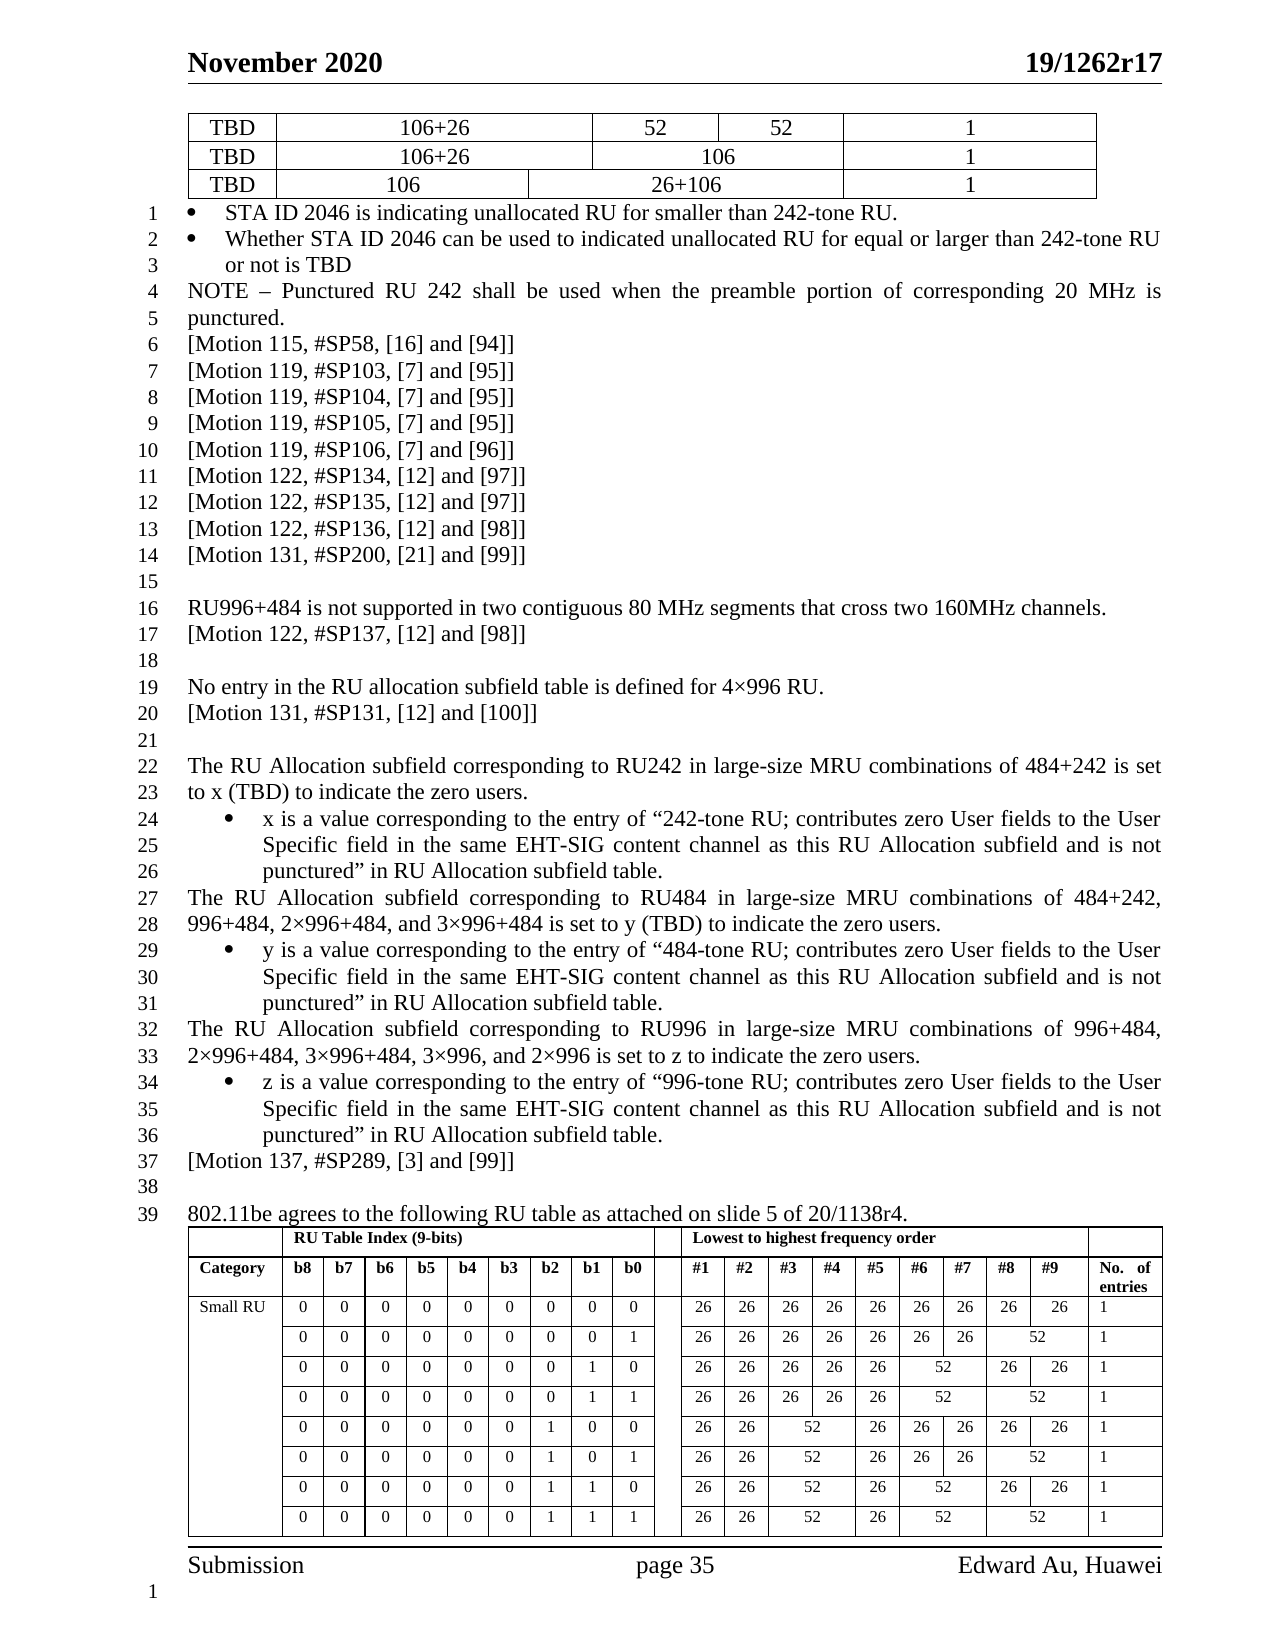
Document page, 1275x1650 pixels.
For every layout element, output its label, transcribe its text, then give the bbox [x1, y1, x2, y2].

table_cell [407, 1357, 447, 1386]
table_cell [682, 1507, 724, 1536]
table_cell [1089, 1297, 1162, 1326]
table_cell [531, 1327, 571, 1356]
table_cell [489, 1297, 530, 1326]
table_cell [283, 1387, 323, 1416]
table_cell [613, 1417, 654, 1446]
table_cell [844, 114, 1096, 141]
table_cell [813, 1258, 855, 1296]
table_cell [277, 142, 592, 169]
text [Motion 122, #SP137, and ] [187, 620, 1162, 647]
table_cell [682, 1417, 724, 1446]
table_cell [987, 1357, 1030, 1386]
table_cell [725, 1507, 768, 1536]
list y is a value corresponding to the entry of “484-tone RU; contributes zero User fields to the User Specific field in the same EHT-SIG content channel as this RU Allocation subfield and is not punctured” in RU Allocation subfield table. [225, 936, 1162, 1016]
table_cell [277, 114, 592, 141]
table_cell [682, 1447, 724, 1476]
text [Motion 119, #SP104, and ] [187, 383, 1162, 409]
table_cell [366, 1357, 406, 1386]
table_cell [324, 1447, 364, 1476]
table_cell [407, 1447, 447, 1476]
text [Motion 119, #SP105, and ] [187, 409, 1162, 436]
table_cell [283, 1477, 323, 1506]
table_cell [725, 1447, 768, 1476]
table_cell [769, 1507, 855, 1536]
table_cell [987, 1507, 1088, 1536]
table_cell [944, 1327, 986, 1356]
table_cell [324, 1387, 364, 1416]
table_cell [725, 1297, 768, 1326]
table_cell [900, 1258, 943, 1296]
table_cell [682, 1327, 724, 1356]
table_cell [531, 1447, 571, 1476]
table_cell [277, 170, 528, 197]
text [Motion 122, #SP134, and ] [187, 462, 1162, 488]
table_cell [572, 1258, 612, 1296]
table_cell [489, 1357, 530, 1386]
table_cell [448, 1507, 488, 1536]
text [Motion 119, #SP106, and ] [187, 436, 1162, 462]
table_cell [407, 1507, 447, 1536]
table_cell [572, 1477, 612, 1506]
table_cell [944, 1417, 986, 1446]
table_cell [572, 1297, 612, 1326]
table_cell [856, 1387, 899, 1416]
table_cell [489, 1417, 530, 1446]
text [Motion 131, #SP200, and ] [187, 541, 1162, 567]
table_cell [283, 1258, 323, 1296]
list STA ID 2046 is indicating unallocated RU for smaller than 242-tone RU. [187, 198, 1162, 225]
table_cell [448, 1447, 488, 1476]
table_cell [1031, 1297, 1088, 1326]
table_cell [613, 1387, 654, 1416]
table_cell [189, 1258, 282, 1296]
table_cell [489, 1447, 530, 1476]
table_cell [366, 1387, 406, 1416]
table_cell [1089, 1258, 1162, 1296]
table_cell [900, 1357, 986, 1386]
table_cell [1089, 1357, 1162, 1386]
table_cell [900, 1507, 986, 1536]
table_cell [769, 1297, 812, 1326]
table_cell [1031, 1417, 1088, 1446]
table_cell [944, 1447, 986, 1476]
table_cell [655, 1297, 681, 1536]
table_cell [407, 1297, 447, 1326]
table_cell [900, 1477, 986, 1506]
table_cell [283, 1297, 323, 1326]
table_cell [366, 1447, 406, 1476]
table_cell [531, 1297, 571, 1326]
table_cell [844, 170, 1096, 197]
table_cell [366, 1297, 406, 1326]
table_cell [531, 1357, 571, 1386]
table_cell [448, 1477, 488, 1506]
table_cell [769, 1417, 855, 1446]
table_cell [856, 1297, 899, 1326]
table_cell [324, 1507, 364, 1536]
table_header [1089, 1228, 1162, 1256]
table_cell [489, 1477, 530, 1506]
text The RU Allocation subfield corresponding to RU484 in large-size MRU combinations of 484+242, 996+484, 2×996+484, and 3×996+484 is set to y (TBD) to indicate the zero users. [187, 884, 1162, 936]
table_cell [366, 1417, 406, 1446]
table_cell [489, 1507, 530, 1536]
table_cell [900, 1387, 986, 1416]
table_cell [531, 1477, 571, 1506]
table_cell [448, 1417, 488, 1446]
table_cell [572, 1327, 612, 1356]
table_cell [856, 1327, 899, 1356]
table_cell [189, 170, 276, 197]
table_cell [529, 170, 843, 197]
text [Motion 137, #SP289, and ] [187, 1147, 1162, 1174]
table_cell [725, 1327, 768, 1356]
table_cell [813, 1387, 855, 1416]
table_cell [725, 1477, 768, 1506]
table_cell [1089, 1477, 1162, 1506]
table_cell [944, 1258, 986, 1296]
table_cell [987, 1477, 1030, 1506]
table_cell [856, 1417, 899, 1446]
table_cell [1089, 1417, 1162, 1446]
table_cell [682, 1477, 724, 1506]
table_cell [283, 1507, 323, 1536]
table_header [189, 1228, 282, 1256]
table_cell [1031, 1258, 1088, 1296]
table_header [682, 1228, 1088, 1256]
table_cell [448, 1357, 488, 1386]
text The RU Allocation subfield corresponding to RU242 in large-size MRU combinations of 484+242 is set to x (TBD) to indicate the zero users. [187, 752, 1162, 805]
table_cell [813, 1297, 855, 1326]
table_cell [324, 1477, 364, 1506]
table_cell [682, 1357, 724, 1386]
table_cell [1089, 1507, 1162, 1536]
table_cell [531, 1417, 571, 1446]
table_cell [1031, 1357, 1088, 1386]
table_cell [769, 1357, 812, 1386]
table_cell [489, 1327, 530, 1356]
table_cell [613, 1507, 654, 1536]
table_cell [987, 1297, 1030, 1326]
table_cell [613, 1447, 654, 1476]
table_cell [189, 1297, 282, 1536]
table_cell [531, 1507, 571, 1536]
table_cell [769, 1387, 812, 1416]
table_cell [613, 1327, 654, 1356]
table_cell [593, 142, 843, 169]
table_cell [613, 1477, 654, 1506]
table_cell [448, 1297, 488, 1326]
text RU996+484 is not supported in two contiguous 80 MHz segments that cross two 160MHz channels. [187, 594, 1162, 620]
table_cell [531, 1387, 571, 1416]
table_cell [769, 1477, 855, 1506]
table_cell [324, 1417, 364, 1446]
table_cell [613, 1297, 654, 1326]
text [Motion 122, #SP135, and ] [187, 488, 1162, 515]
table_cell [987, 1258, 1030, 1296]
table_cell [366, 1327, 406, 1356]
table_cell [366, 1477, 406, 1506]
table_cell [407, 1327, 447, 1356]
text [Motion 119, #SP103, and ] [187, 357, 1162, 383]
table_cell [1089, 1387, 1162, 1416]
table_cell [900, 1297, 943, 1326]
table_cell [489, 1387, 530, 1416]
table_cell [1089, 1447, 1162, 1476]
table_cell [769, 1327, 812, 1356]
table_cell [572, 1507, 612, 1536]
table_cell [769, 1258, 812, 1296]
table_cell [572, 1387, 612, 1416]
text 802.11be agrees to the following RU table as attached on slide 5 of 20/1138r4. [187, 1200, 1162, 1226]
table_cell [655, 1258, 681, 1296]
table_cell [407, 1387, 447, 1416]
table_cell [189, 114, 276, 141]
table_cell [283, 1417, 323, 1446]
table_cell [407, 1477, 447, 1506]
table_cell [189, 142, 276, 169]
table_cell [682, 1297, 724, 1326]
list Whether STA ID 2046 can be used to indicated unallocated RU for equal or larger than 242-tone RU or not is TBD [187, 225, 1162, 278]
text [Motion 131, #SP131, and ] [187, 699, 1162, 726]
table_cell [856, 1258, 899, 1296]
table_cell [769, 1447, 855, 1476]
text No entry in the RU allocation subfield table is defined for 4×996 RU. [187, 673, 1162, 699]
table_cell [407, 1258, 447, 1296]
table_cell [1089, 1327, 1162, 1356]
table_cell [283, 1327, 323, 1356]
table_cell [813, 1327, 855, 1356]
text The RU Allocation subfield corresponding to RU996 in large-size MRU combinations of 996+484, 2×996+484, 3×996+484, 3×996, and 2×996 is set to z to indicate the zero users. [187, 1016, 1162, 1068]
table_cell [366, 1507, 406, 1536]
list z is a value corresponding to the entry of “996-tone RU; contributes zero User fields to the User Specific field in the same EHT-SIG content channel as this RU Allocation subfield and is not punctured” in RU Allocation subfield table. [225, 1068, 1162, 1147]
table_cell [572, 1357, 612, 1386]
text [Motion 122, #SP136, and ] [187, 515, 1162, 541]
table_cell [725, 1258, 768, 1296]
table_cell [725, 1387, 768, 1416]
text NOTE – Punctured RU 242 shall be used when the preamble portion of corresponding 20 MHz is punctured. [187, 278, 1162, 330]
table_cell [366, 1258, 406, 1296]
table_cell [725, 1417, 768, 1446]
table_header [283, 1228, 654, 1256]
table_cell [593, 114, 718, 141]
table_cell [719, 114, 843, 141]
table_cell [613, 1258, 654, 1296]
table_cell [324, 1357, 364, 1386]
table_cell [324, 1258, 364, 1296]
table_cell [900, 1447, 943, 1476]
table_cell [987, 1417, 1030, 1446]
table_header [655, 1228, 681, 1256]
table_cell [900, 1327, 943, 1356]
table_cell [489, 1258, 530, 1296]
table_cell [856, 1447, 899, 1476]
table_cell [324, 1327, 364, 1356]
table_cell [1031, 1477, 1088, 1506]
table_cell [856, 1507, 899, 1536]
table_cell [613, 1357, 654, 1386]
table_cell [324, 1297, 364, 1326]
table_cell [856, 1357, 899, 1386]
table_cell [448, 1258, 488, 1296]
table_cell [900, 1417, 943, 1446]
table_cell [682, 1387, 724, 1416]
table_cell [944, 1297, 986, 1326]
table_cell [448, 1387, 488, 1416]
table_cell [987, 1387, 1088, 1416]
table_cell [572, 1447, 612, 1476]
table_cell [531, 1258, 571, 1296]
text [Motion 115, #SP58, and ] [187, 330, 1162, 357]
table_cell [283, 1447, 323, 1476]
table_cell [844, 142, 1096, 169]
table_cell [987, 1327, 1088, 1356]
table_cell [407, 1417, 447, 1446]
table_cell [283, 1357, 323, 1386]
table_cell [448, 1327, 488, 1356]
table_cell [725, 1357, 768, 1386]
list x is a value corresponding to the entry of “242-tone RU; contributes zero User fields to the User Specific field in the same EHT-SIG content channel as this RU Allocation subfield and is not punctured” in RU Allocation subfield table. [225, 805, 1162, 884]
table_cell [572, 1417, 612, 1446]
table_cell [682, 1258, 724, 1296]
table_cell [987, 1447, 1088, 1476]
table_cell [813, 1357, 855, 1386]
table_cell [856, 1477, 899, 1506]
